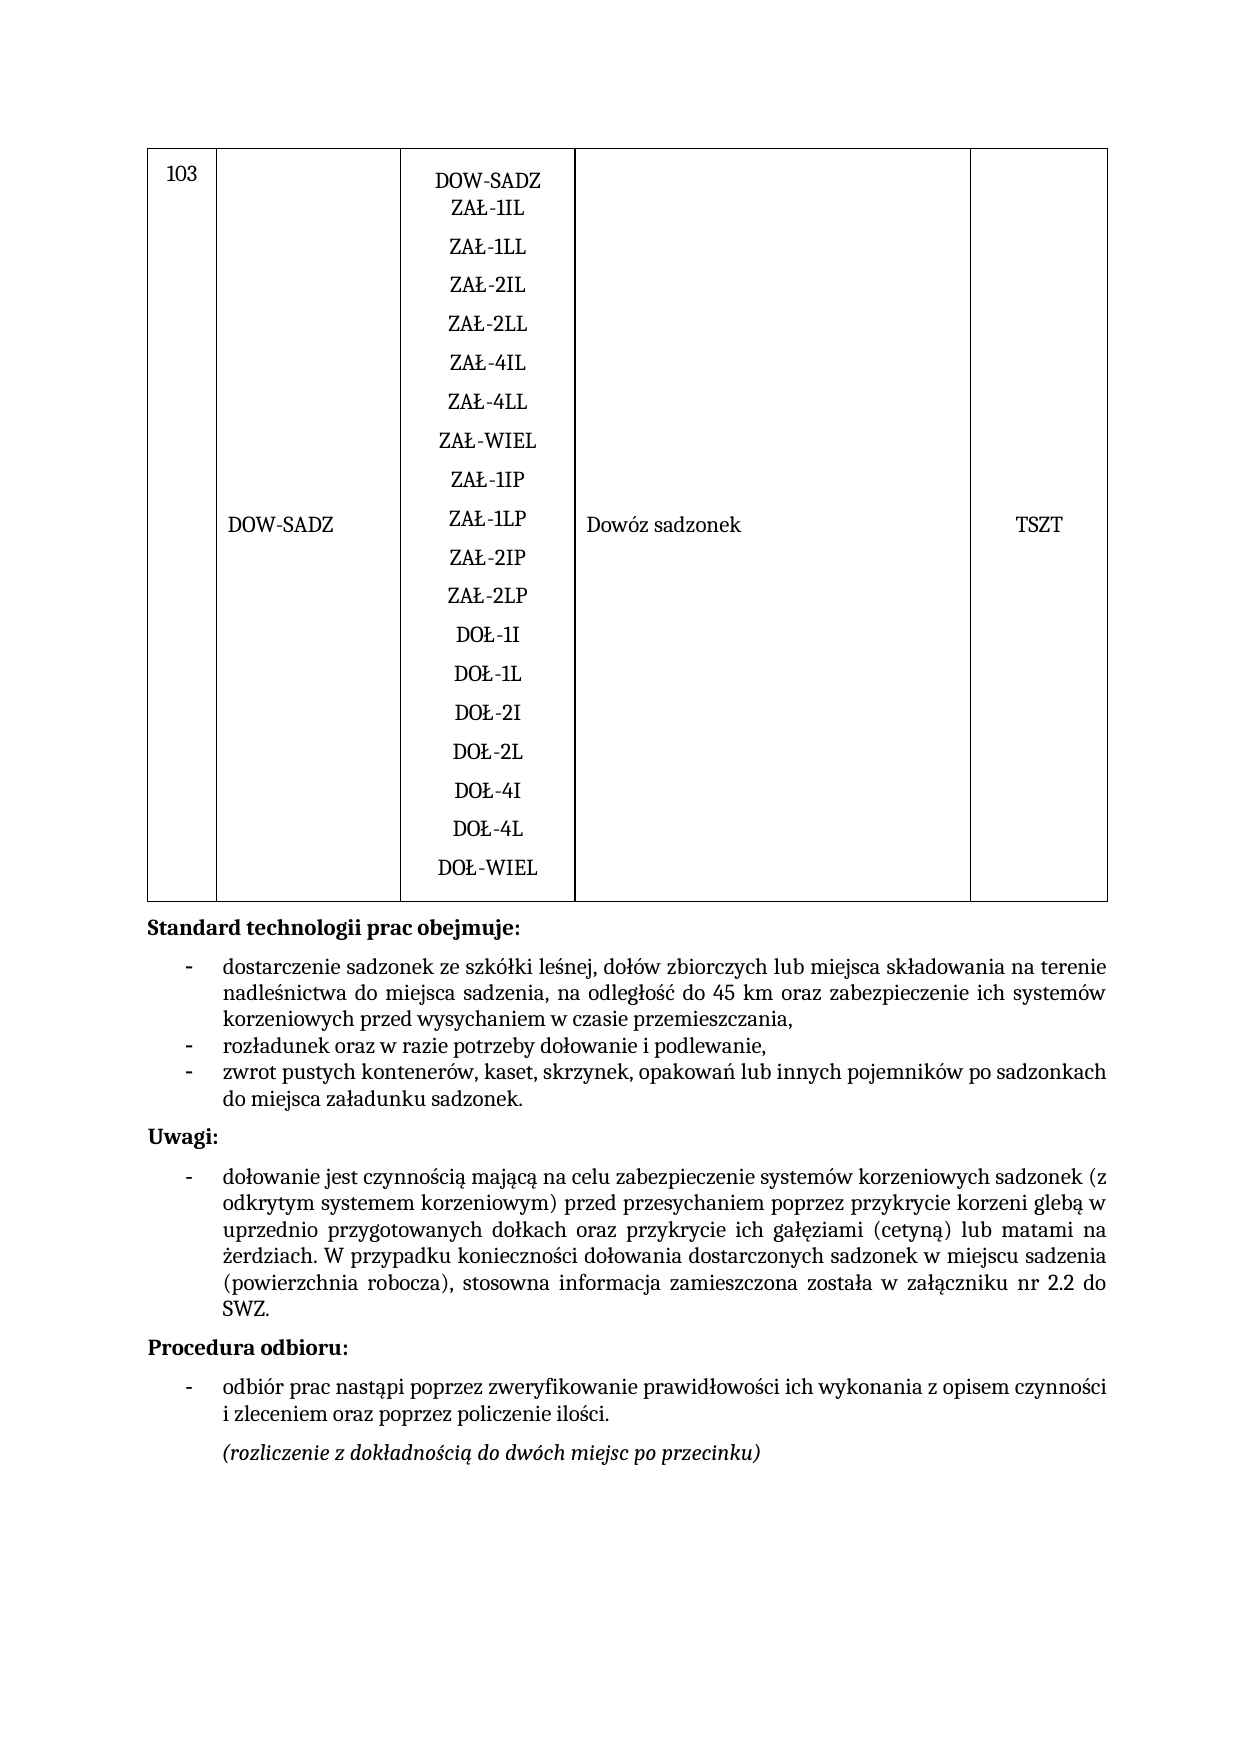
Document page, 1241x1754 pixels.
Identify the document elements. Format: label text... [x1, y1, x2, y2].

list rozładunek oraz w razie potrzeby dołowanie i podlewanie, [185, 1033, 1107, 1059]
list odbiór prac nastąpi poprzez zweryfikowanie prawidłowości ich wykonania z opisem czynności i zleceniem oraz poprzez policzenie ilości. [185, 1373, 1107, 1427]
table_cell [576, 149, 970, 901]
text Standard technologii prac obejmuje: [148, 915, 1107, 941]
list zwrot pustych kontenerów, kaset, skrzynek, opakowań lub innych pojemników po sadzonkach do miejsca załadunku sadzonek. [185, 1059, 1107, 1112]
text Procedura odbioru: [148, 1334, 1107, 1361]
list dostarczenie sadzonek ze szkółki leśnej, dołów zbiorczych lub miejsca składowania na terenie nadleśnictwa do miejsca sadzenia, na odległość do 45 km oraz zabezpieczenie ich systemów korzeniowych przed wysychaniem w czasie przemieszczania, [185, 953, 1107, 1033]
list dołowanie jest czynnością mającą na celu zabezpieczenie systemów korzeniowych sadzonek (z odkrytym systemem korzeniowym) przed przesychaniem poprzez przykrycie korzeni glebą w uprzednio przygotowanych dołkach oraz przykrycie ich gałęziami (cetyną) lub matami na żerdziach. W przypadku konieczności dołowania dostarczonych sadzonek w miejscu sadzenia (powierzchnia robocza), stosowna informacja zamieszczona została w załączniku nr 2.2 do SWZ. [185, 1163, 1107, 1322]
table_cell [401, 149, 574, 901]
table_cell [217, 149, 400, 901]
text (rozliczenie z dokładnością do dwóch miejsc po przecinku) [148, 1439, 1107, 1466]
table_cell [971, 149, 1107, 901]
text Uwagi: [148, 1124, 1107, 1151]
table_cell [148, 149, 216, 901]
